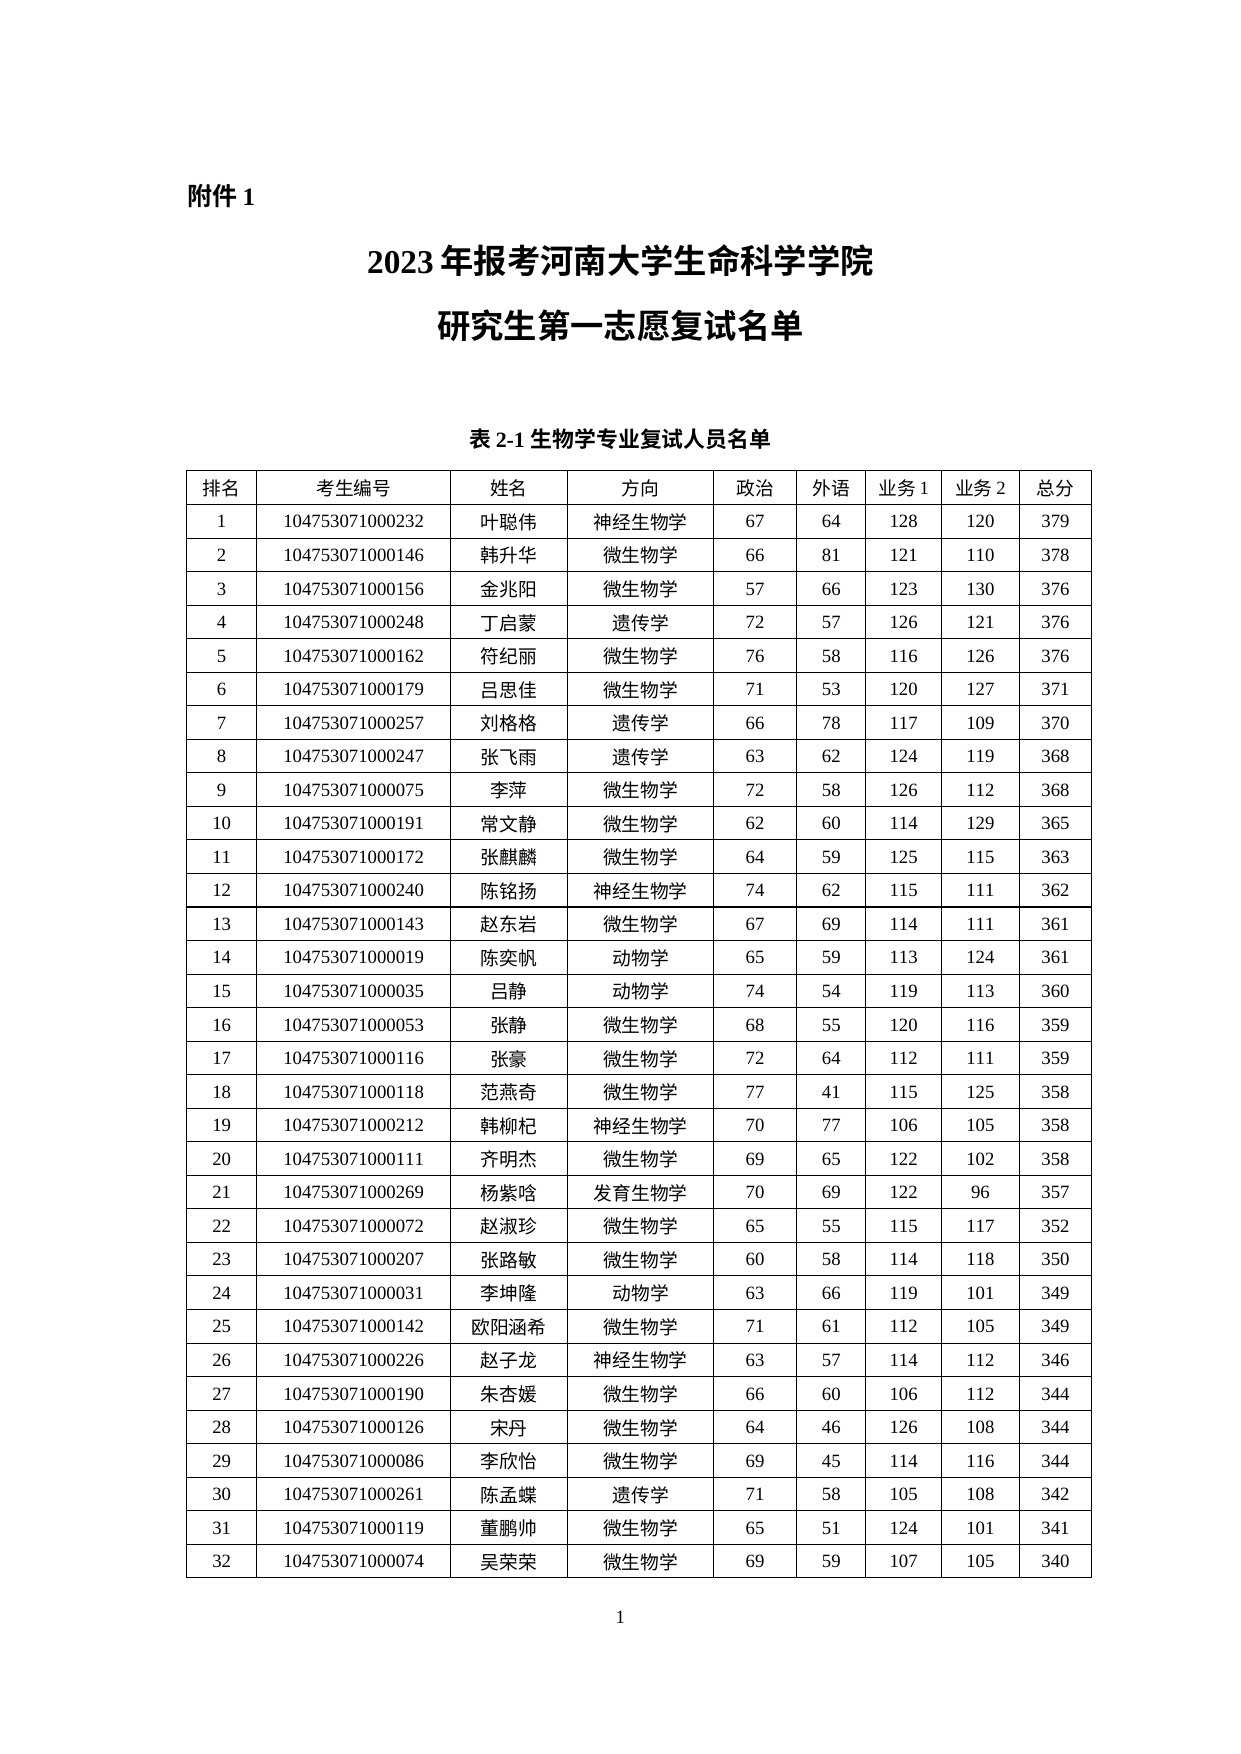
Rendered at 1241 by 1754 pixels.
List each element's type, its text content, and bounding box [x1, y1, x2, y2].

table_cell 363 [1020, 840, 1091, 873]
table_cell 104753071000126 [257, 1411, 450, 1443]
table_cell 81 [797, 539, 865, 571]
table_cell 59 [797, 941, 865, 973]
table_cell 12 [187, 874, 256, 906]
table_cell 346 [1020, 1344, 1091, 1376]
table_cell 吴荣荣 [451, 1545, 567, 1577]
table_header 业务1 [866, 471, 941, 504]
table_cell 104753071000074 [257, 1545, 450, 1577]
table_cell 104753071000111 [257, 1142, 450, 1175]
table_cell 126 [866, 606, 941, 638]
table_cell 365 [1020, 807, 1091, 839]
table_cell 113 [942, 975, 1019, 1007]
table_cell 微生物学 [568, 639, 713, 672]
table_cell 119 [866, 1276, 941, 1309]
table_cell 62 [714, 807, 796, 839]
table_cell 32 [187, 1545, 256, 1577]
table_cell 105 [942, 1545, 1019, 1577]
table_cell 微生物学 [568, 1545, 713, 1577]
table_header 方向 [568, 471, 713, 504]
table_cell 112 [866, 1042, 941, 1074]
table_cell 韩柳杞 [451, 1109, 567, 1141]
table_cell 111 [942, 1042, 1019, 1074]
table_cell 9 [187, 773, 256, 806]
table_cell 2 [187, 539, 256, 571]
table_cell 114 [866, 1344, 941, 1376]
table_cell 117 [942, 1209, 1019, 1242]
table_header 业务2 [942, 471, 1019, 504]
table_cell 符纪丽 [451, 639, 567, 672]
table_cell 112 [942, 773, 1019, 806]
table_cell 微生物学 [568, 840, 713, 873]
table_cell 104753071000142 [257, 1310, 450, 1342]
table_cell 69 [714, 1444, 796, 1477]
table_cell 66 [714, 1377, 796, 1409]
table_cell 范燕奇 [451, 1075, 567, 1108]
table_cell 67 [714, 908, 796, 940]
table_cell 104753071000119 [257, 1511, 450, 1544]
table_cell 6 [187, 673, 256, 705]
table_cell 357 [1020, 1176, 1091, 1208]
table_cell 55 [797, 1008, 865, 1041]
table_cell 朱杏媛 [451, 1377, 567, 1409]
table_cell 常文静 [451, 807, 567, 839]
table_cell 张路敏 [451, 1243, 567, 1275]
table_cell 125 [866, 840, 941, 873]
text 2023年报考河南大学生命科学学院 [187, 227, 1053, 292]
table_cell 121 [866, 539, 941, 571]
table_cell 352 [1020, 1209, 1091, 1242]
table_cell 24 [187, 1276, 256, 1309]
table_cell 110 [942, 539, 1019, 571]
table_cell 微生物学 [568, 673, 713, 705]
table_cell 359 [1020, 1042, 1091, 1074]
table_cell 18 [187, 1075, 256, 1108]
table_cell 104753071000146 [257, 539, 450, 571]
table_cell 362 [1020, 874, 1091, 906]
table_cell 123 [866, 572, 941, 604]
table_cell 22 [187, 1209, 256, 1242]
text 表2-1 生物学专业复试人员名单 [187, 422, 1053, 454]
table_cell 77 [714, 1075, 796, 1108]
table_cell 76 [714, 639, 796, 672]
table_header 政治 [714, 471, 796, 504]
table_cell 370 [1020, 706, 1091, 739]
table_cell 104753071000116 [257, 1042, 450, 1074]
table_cell 120 [866, 1008, 941, 1041]
table_cell 104753071000247 [257, 740, 450, 772]
table_cell 71 [714, 1310, 796, 1342]
table_cell 微生物学 [568, 1075, 713, 1108]
table_cell 104753071000118 [257, 1075, 450, 1108]
table_cell 116 [942, 1008, 1019, 1041]
table_cell 361 [1020, 908, 1091, 940]
table_cell 376 [1020, 606, 1091, 638]
table_cell 113 [866, 941, 941, 973]
table_cell 13 [187, 908, 256, 940]
table_cell 51 [797, 1511, 865, 1544]
table_cell 104753071000212 [257, 1109, 450, 1141]
table_cell 31 [187, 1511, 256, 1544]
table_cell 96 [942, 1176, 1019, 1208]
table_cell 112 [866, 1310, 941, 1342]
table_cell 379 [1020, 505, 1091, 537]
table_cell 69 [797, 1176, 865, 1208]
table_cell 赵淑珍 [451, 1209, 567, 1242]
table_cell 371 [1020, 673, 1091, 705]
table_cell 116 [942, 1444, 1019, 1477]
table_cell 104753071000261 [257, 1478, 450, 1510]
table_cell 57 [797, 1344, 865, 1376]
table_cell 遗传学 [568, 606, 713, 638]
table_cell 72 [714, 606, 796, 638]
table_cell 丁启蒙 [451, 606, 567, 638]
table_cell 韩升华 [451, 539, 567, 571]
table_cell 53 [797, 673, 865, 705]
table_cell 李萍 [451, 773, 567, 806]
table_cell 65 [714, 1209, 796, 1242]
table_cell 344 [1020, 1411, 1091, 1443]
table_cell 63 [714, 740, 796, 772]
table_cell 3 [187, 572, 256, 604]
table_cell 105 [942, 1310, 1019, 1342]
table_cell 72 [714, 773, 796, 806]
table_cell 63 [714, 1276, 796, 1309]
table_cell 102 [942, 1142, 1019, 1175]
table_cell 70 [714, 1109, 796, 1141]
table_cell 350 [1020, 1243, 1091, 1275]
table_cell 李坤隆 [451, 1276, 567, 1309]
table_cell 349 [1020, 1310, 1091, 1342]
table_cell 赵东岩 [451, 908, 567, 940]
table_cell 微生物学 [568, 1444, 713, 1477]
table_cell 78 [797, 706, 865, 739]
table_cell 微生物学 [568, 1310, 713, 1342]
table_cell 64 [714, 1411, 796, 1443]
table_cell 5 [187, 639, 256, 672]
table_cell 64 [797, 1042, 865, 1074]
table_cell 微生物学 [568, 539, 713, 571]
table_cell 微生物学 [568, 1511, 713, 1544]
table_cell 104753071000072 [257, 1209, 450, 1242]
table_cell 微生物学 [568, 1142, 713, 1175]
table_cell 368 [1020, 773, 1091, 806]
table_cell 104753071000240 [257, 874, 450, 906]
table_cell 54 [797, 975, 865, 1007]
table_cell 27 [187, 1377, 256, 1409]
table_cell 16 [187, 1008, 256, 1041]
table_cell 叶聪伟 [451, 505, 567, 537]
table_cell 62 [797, 874, 865, 906]
table_cell 28 [187, 1411, 256, 1443]
table_cell 108 [942, 1478, 1019, 1510]
table_cell 112 [942, 1377, 1019, 1409]
table_cell 58 [797, 773, 865, 806]
table_cell 111 [942, 908, 1019, 940]
table_cell 71 [714, 1478, 796, 1510]
table_cell 117 [866, 706, 941, 739]
text 研究生第一志愿复试名单 [187, 292, 1053, 357]
table_cell 10 [187, 807, 256, 839]
table_cell 111 [942, 874, 1019, 906]
table_cell 105 [942, 1109, 1019, 1141]
table_cell 吕静 [451, 975, 567, 1007]
table_cell 微生物学 [568, 1008, 713, 1041]
table_cell 359 [1020, 1008, 1091, 1041]
table_cell 赵子龙 [451, 1344, 567, 1376]
table_cell 104753071000053 [257, 1008, 450, 1041]
table_cell 124 [866, 740, 941, 772]
table_cell 齐明杰 [451, 1142, 567, 1175]
table_cell 微生物学 [568, 1243, 713, 1275]
table_cell 66 [714, 706, 796, 739]
table_cell 106 [866, 1377, 941, 1409]
table_cell 115 [866, 874, 941, 906]
table_cell 119 [866, 975, 941, 1007]
table_cell 金兆阳 [451, 572, 567, 604]
table_cell 72 [714, 1042, 796, 1074]
text 附件1 [187, 162, 1053, 227]
table_cell 122 [866, 1142, 941, 1175]
table_cell 358 [1020, 1142, 1091, 1175]
table_cell 神经生物学 [568, 505, 713, 537]
table_cell 61 [797, 1310, 865, 1342]
table_cell 神经生物学 [568, 874, 713, 906]
table_cell 59 [797, 840, 865, 873]
table_cell 张静 [451, 1008, 567, 1041]
table_cell 14 [187, 941, 256, 973]
table_cell 127 [942, 673, 1019, 705]
table_cell 104753071000226 [257, 1344, 450, 1376]
table_cell 陈奕帆 [451, 941, 567, 973]
table_cell 104753071000086 [257, 1444, 450, 1477]
table_cell 66 [797, 572, 865, 604]
table_cell 63 [714, 1344, 796, 1376]
table_cell 遗传学 [568, 706, 713, 739]
table_cell 104753071000179 [257, 673, 450, 705]
table_cell 376 [1020, 572, 1091, 604]
table_cell 112 [942, 1344, 1019, 1376]
table_cell 45 [797, 1444, 865, 1477]
table_cell 58 [797, 1478, 865, 1510]
table_cell 陈孟蝶 [451, 1478, 567, 1510]
table_cell 74 [714, 874, 796, 906]
table_cell 64 [797, 505, 865, 537]
table_cell 李欣怡 [451, 1444, 567, 1477]
table_cell 361 [1020, 941, 1091, 973]
table_cell 69 [714, 1545, 796, 1577]
table_cell 101 [942, 1511, 1019, 1544]
table_cell 104753071000207 [257, 1243, 450, 1275]
table_cell 杨紫唅 [451, 1176, 567, 1208]
table_cell 120 [942, 505, 1019, 537]
table_cell 吕思佳 [451, 673, 567, 705]
table_cell 104753071000156 [257, 572, 450, 604]
table_cell 107 [866, 1545, 941, 1577]
table_cell 344 [1020, 1444, 1091, 1477]
table_cell 104753071000232 [257, 505, 450, 537]
table_cell 发育生物学 [568, 1176, 713, 1208]
table_cell 23 [187, 1243, 256, 1275]
table_cell 104753071000172 [257, 840, 450, 873]
table_cell 104753071000162 [257, 639, 450, 672]
table_cell 微生物学 [568, 807, 713, 839]
table_cell 60 [714, 1243, 796, 1275]
table_cell 57 [714, 572, 796, 604]
table_cell 微生物学 [568, 1411, 713, 1443]
table_cell 58 [797, 1243, 865, 1275]
table_cell 57 [797, 606, 865, 638]
table_cell 21 [187, 1176, 256, 1208]
table_cell 121 [942, 606, 1019, 638]
table_cell 8 [187, 740, 256, 772]
table_cell 26 [187, 1344, 256, 1376]
table_cell 358 [1020, 1075, 1091, 1108]
table_header 总分 [1020, 471, 1091, 504]
table_cell 58 [797, 639, 865, 672]
table_cell 遗传学 [568, 1478, 713, 1510]
table_cell 刘格格 [451, 706, 567, 739]
table_cell 114 [866, 1243, 941, 1275]
table_cell 70 [714, 1176, 796, 1208]
table_cell 122 [866, 1176, 941, 1208]
table_cell 105 [866, 1478, 941, 1510]
table_cell 11 [187, 840, 256, 873]
table_cell 微生物学 [568, 1042, 713, 1074]
table_cell 25 [187, 1310, 256, 1342]
table_cell 104753071000075 [257, 773, 450, 806]
table_cell 神经生物学 [568, 1344, 713, 1376]
table_cell 微生物学 [568, 1209, 713, 1242]
table_cell 67 [714, 505, 796, 537]
table_cell 60 [797, 1377, 865, 1409]
table_cell 118 [942, 1243, 1019, 1275]
table_cell 宋丹 [451, 1411, 567, 1443]
table_cell 71 [714, 673, 796, 705]
table_cell 微生物学 [568, 572, 713, 604]
table_cell 104753071000191 [257, 807, 450, 839]
table_cell 77 [797, 1109, 865, 1141]
table_cell 1 [187, 505, 256, 537]
table_cell 张麒麟 [451, 840, 567, 873]
table_cell 60 [797, 807, 865, 839]
table_cell 69 [714, 1142, 796, 1175]
table_cell 19 [187, 1109, 256, 1141]
table_cell 17 [187, 1042, 256, 1074]
table_cell 108 [942, 1411, 1019, 1443]
table_cell 74 [714, 975, 796, 1007]
table_cell 张豪 [451, 1042, 567, 1074]
table_header 外语 [797, 471, 865, 504]
table_cell 106 [866, 1109, 941, 1141]
table_cell 55 [797, 1209, 865, 1242]
table_cell 46 [797, 1411, 865, 1443]
table_cell 7 [187, 706, 256, 739]
table_cell 神经生物学 [568, 1109, 713, 1141]
table_cell 104753071000143 [257, 908, 450, 940]
table_cell 368 [1020, 740, 1091, 772]
table_cell 64 [714, 840, 796, 873]
table_cell 20 [187, 1142, 256, 1175]
table_cell 341 [1020, 1511, 1091, 1544]
table_cell 349 [1020, 1276, 1091, 1309]
table_cell 104753071000035 [257, 975, 450, 1007]
table_cell 128 [866, 505, 941, 537]
table_header 考生编号 [257, 471, 450, 504]
table_cell 68 [714, 1008, 796, 1041]
table_cell 41 [797, 1075, 865, 1108]
table_cell 15 [187, 975, 256, 1007]
table_cell 126 [866, 1411, 941, 1443]
table_cell 104753071000269 [257, 1176, 450, 1208]
table_cell 微生物学 [568, 1377, 713, 1409]
table_cell 动物学 [568, 941, 713, 973]
table_cell 欧阳涵希 [451, 1310, 567, 1342]
table_cell 116 [866, 639, 941, 672]
table_cell 104753071000019 [257, 941, 450, 973]
table_cell 动物学 [568, 1276, 713, 1309]
table_cell 124 [866, 1511, 941, 1544]
table_cell 130 [942, 572, 1019, 604]
table_cell 动物学 [568, 975, 713, 1007]
table_cell 378 [1020, 539, 1091, 571]
table_cell 114 [866, 1444, 941, 1477]
table_cell 张飞雨 [451, 740, 567, 772]
table_cell 微生物学 [568, 908, 713, 940]
table_cell 65 [797, 1142, 865, 1175]
table_cell 4 [187, 606, 256, 638]
table_header 姓名 [451, 471, 567, 504]
table_cell 126 [942, 639, 1019, 672]
table_cell 376 [1020, 639, 1091, 672]
table_cell 124 [942, 941, 1019, 973]
table_cell 119 [942, 740, 1019, 772]
table_cell 120 [866, 673, 941, 705]
table_cell 30 [187, 1478, 256, 1510]
table_cell 344 [1020, 1377, 1091, 1409]
table_cell 114 [866, 908, 941, 940]
table_cell 115 [866, 1075, 941, 1108]
table_cell 104753071000248 [257, 606, 450, 638]
table_cell 101 [942, 1276, 1019, 1309]
table_cell 114 [866, 807, 941, 839]
table_cell 342 [1020, 1478, 1091, 1510]
table_cell 陈铭扬 [451, 874, 567, 906]
table_cell 66 [797, 1276, 865, 1309]
table_cell 104753071000257 [257, 706, 450, 739]
table_cell 109 [942, 706, 1019, 739]
table_cell 125 [942, 1075, 1019, 1108]
table_cell 29 [187, 1444, 256, 1477]
table_cell 104753071000031 [257, 1276, 450, 1309]
table_header 排名 [187, 471, 256, 504]
table_cell 董鹏帅 [451, 1511, 567, 1544]
table_cell 340 [1020, 1545, 1091, 1577]
table_cell 115 [942, 840, 1019, 873]
table_cell 129 [942, 807, 1019, 839]
table_cell 遗传学 [568, 740, 713, 772]
table_cell 59 [797, 1545, 865, 1577]
table_cell 66 [714, 539, 796, 571]
table_cell 358 [1020, 1109, 1091, 1141]
table_cell 126 [866, 773, 941, 806]
table_cell 104753071000190 [257, 1377, 450, 1409]
table_cell 69 [797, 908, 865, 940]
table_cell 微生物学 [568, 773, 713, 806]
table_cell 62 [797, 740, 865, 772]
table_cell 360 [1020, 975, 1091, 1007]
table_cell 115 [866, 1209, 941, 1242]
table_cell 65 [714, 1511, 796, 1544]
table_cell 65 [714, 941, 796, 973]
